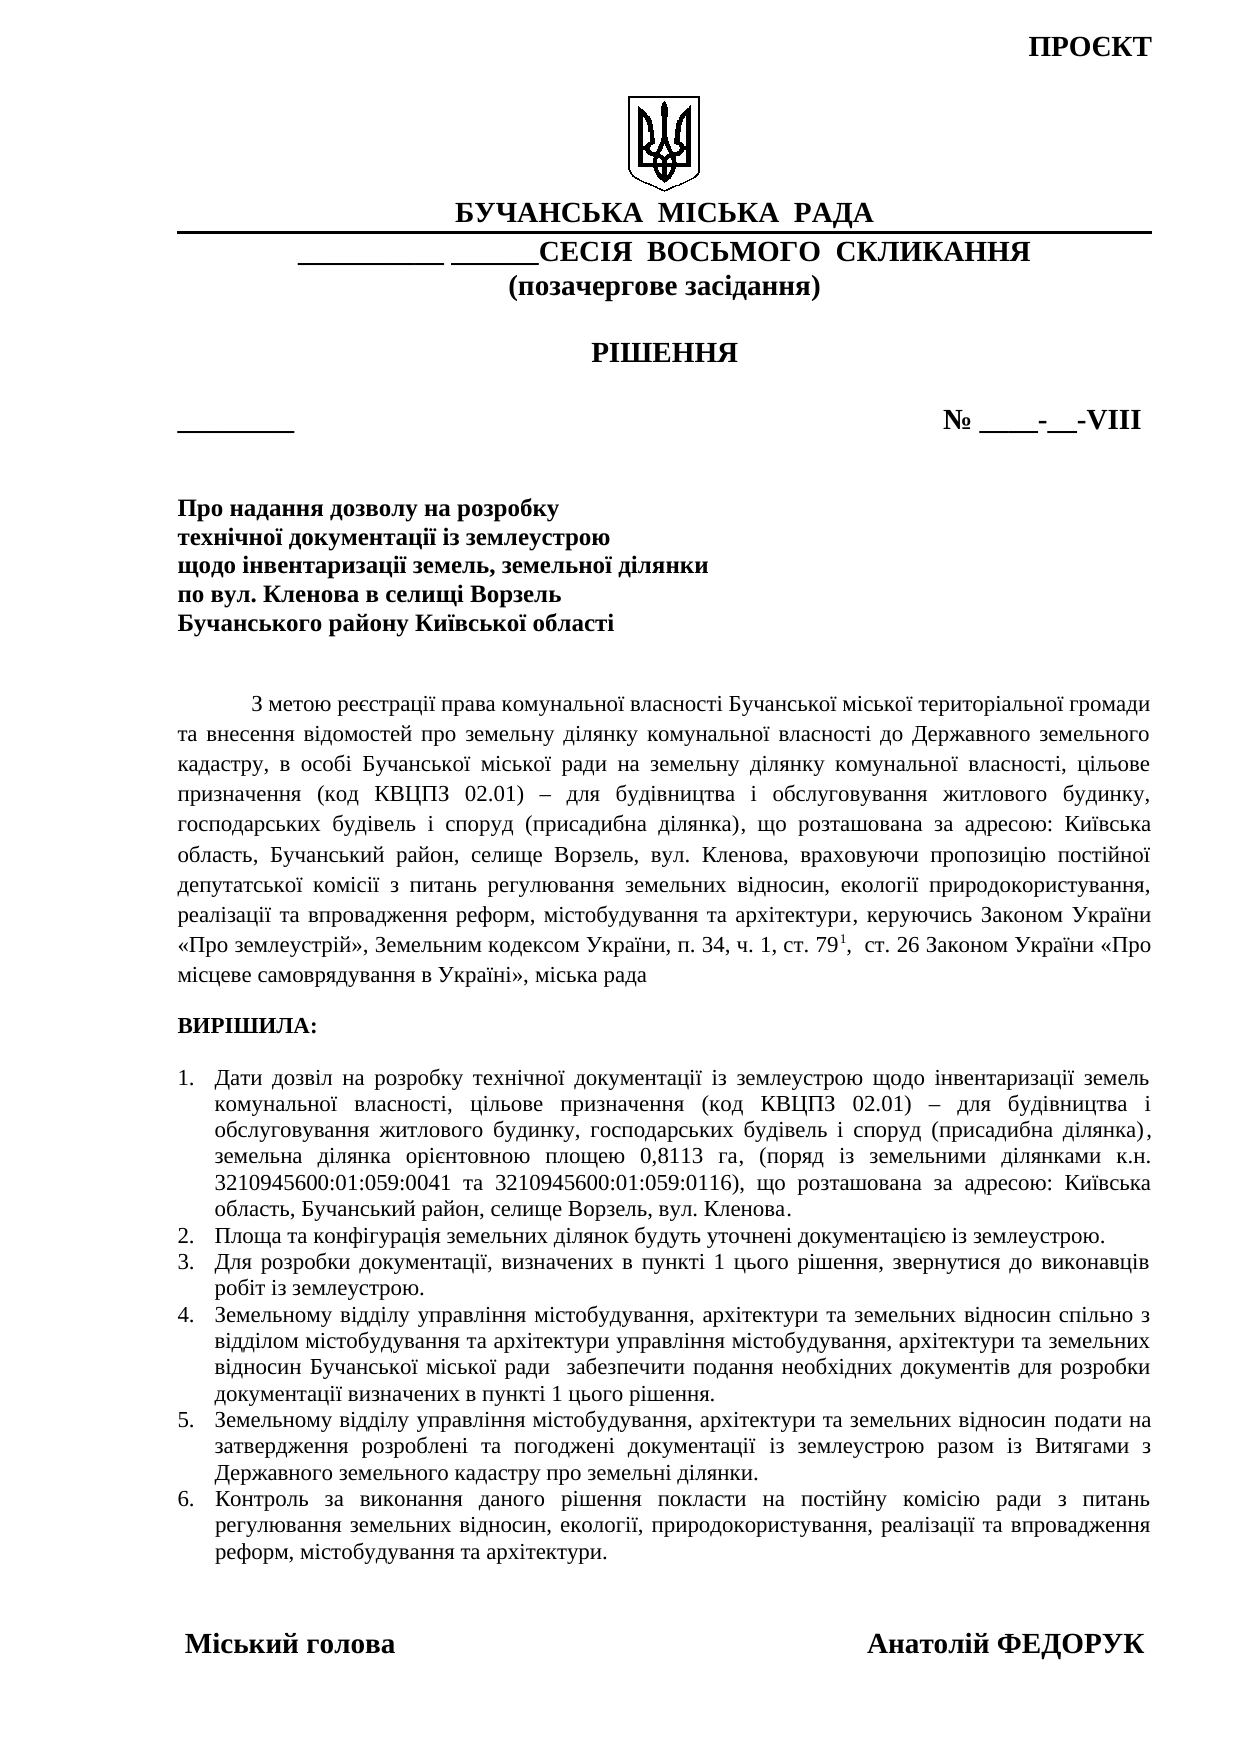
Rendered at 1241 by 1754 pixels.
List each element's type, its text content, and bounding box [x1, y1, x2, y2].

text РІШЕННЯ [177, 335, 1152, 368]
text Про надання дозволу на розробку [177, 493, 1152, 522]
list Для розробки документації, визначених в пункті 1 цього рішення, звернутися до виконавців робіт із землеустрою. [177, 1248, 1152, 1301]
list Дати дозвіл на розробку технічної документації із землеустрою щодо інвентаризації земель комунальної власності, цільове призначення (код КВЦПЗ 02.01) – для будівництва і обслуговування житлового будинку, господарських будівель і споруд (присадибна ділянка), земельна ділянка орієнтовною площею 0,8113 га, (поряд із земельними ділянками к.н. 3210945600:01:059:0041 та 3210945600:01:059:0116), що розташована за адресою: Київська область, Бучанський район, селище Ворзель, вул. Кленова. [177, 1063, 1152, 1222]
list Контроль за виконання даного рішення покласти на постійну комісію ради з питань регулювання земельних відносин, екології, природокористування, реалізації та впровадження реформ, містобудування та архітектури. [177, 1485, 1152, 1564]
list Земельному відділу управління містобудування, архітектури та земельних відносин спільно з відділом містобудування та архітектури управління містобудування, архітектури та земельних відносин Бучанської міської ради забезпечити подання необхідних документів для розробки документації визначених в пункті 1 цього рішення. [177, 1301, 1152, 1406]
text ________ № ____-__-VІІІ [177, 402, 1152, 435]
list Земельному відділу управління містобудування, архітектури та земельних відносин подати на затвердження розроблені та погоджені документації із землеустрою разом із Витягами з Державного земельного кадастру про земельні ділянки. [177, 1406, 1152, 1485]
text по вул. Кленова в селищі Ворзель [177, 579, 1152, 608]
list Площа та конфігурація земельних ділянок будуть уточнені документацією із землеустрою. [177, 1222, 1152, 1248]
text Бучанського району Київської області [177, 608, 1152, 637]
text (позачергове засідання) [177, 268, 1152, 301]
text технічної документації із землеустрою [177, 522, 1152, 550]
text Міський голова Анатолій ФЕДОРУК [177, 1627, 1152, 1660]
text З метою реєстрації права комунальної власності Бучанської міської територіальної громади та внесення відомостей про земельну ділянку комунальної власності до Державного земельного кадастру, в особі Бучанської міської ради на земельну ділянку комунальної власності, цільове призначення (код КВЦПЗ 02.01) – для будівництва і обслуговування житлового будинку, господарських будівель і споруд (присадибна ділянка), що розташована за адресою: Київська область, Бучанський район, селище Ворзель, вул. Кленова, враховуючи пропозицію постійної депутатської комісії з питань регулювання земельних відносин, екології природокористування, реалізації та впровадження реформ, містобудування та архітектури, керуючись Законом України «Про землеустрій», Земельним кодексом України, п. 34, ч. 1, ст. 791, ст. 26 Законом України «Про місцеве самоврядування в Україні», міська рада [177, 689, 1152, 988]
text БУЧАНСЬКА МІСЬКА РАДА [177, 195, 1152, 231]
text щодо інвентаризації земель, земельної ділянки [177, 550, 1152, 579]
text __________ ______СЕСІЯ ВОСЬМОГО СКЛИКАННЯ [177, 234, 1152, 268]
text ВИРІШИЛА: [177, 1012, 1152, 1039]
